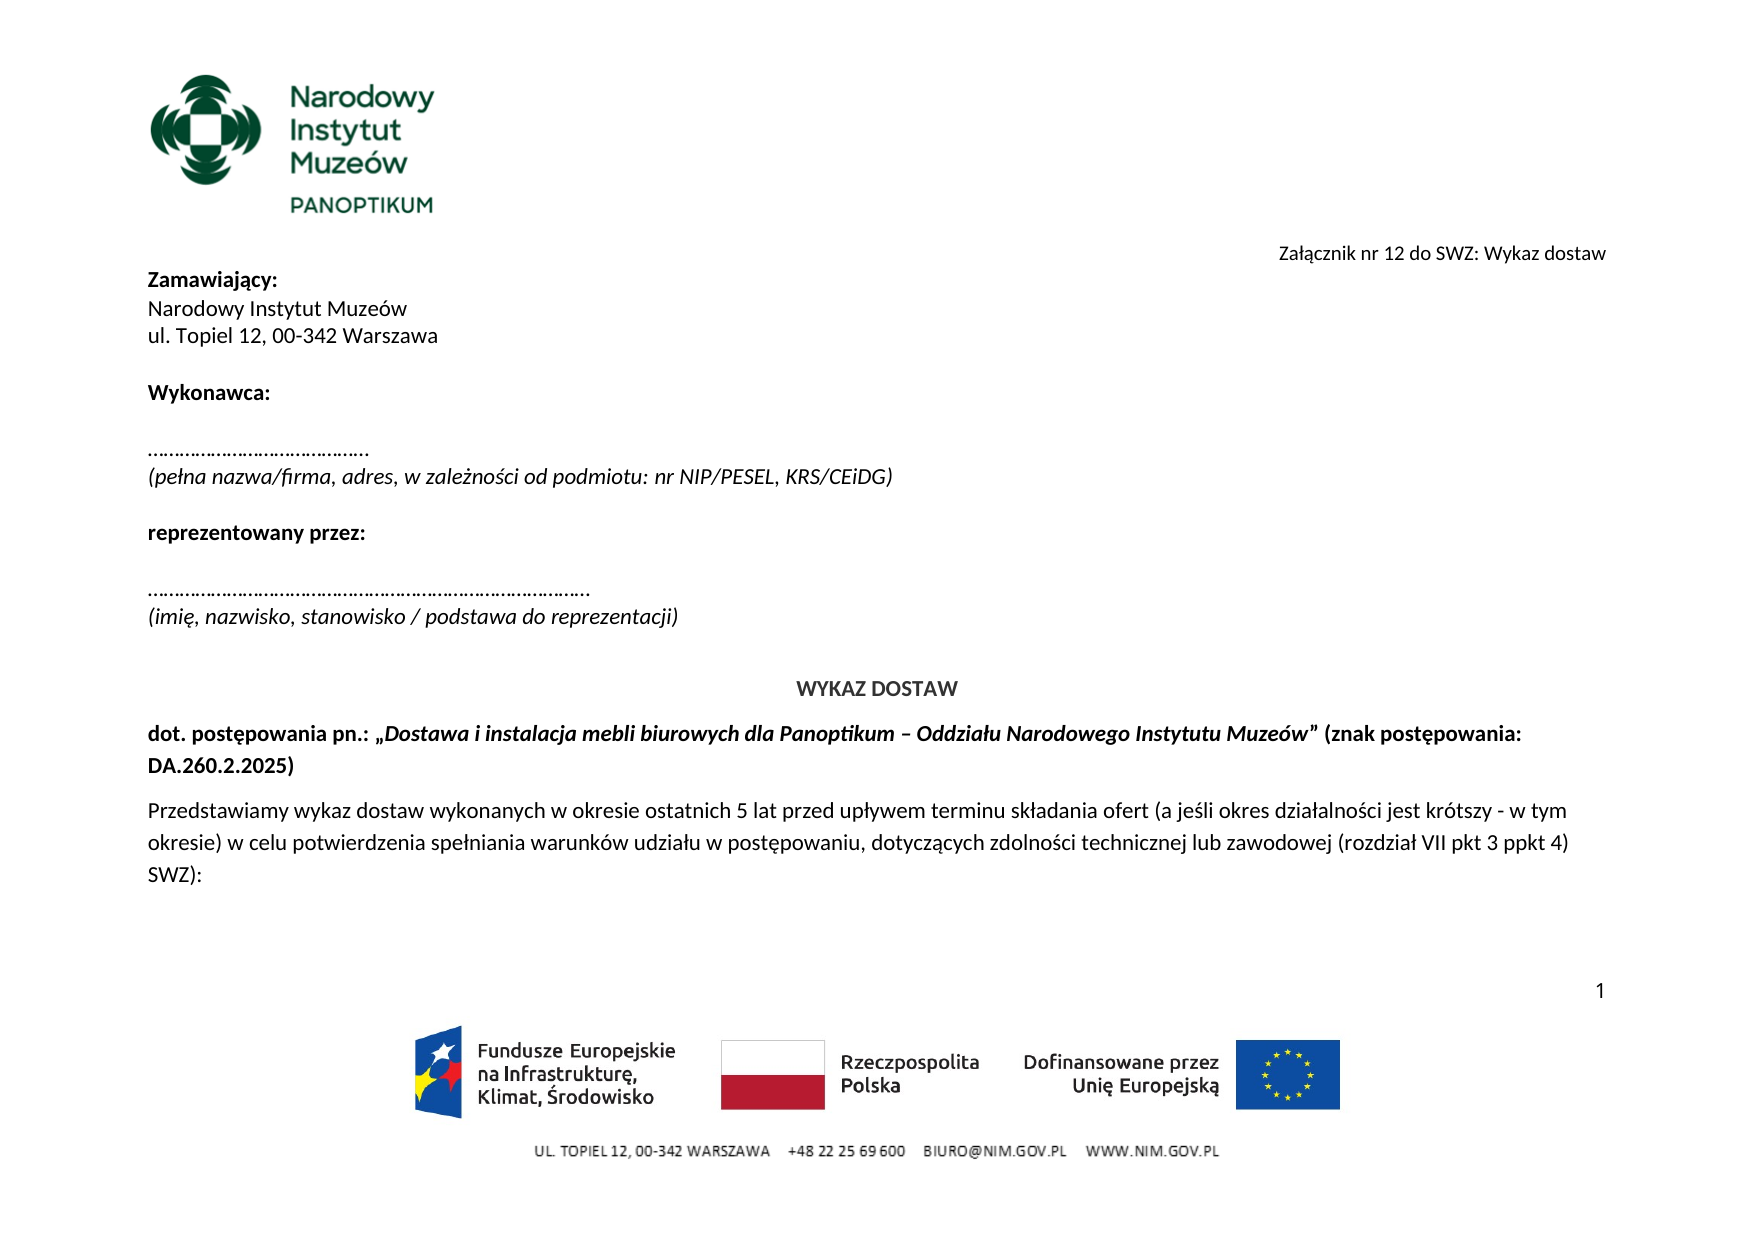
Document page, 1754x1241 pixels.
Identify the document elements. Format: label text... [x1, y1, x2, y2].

picture [278, 1004, 1476, 1176]
text Narodowy Instytut Muzeów [148, 294, 1606, 322]
text reprezentowany przez: [148, 518, 1311, 546]
text Zamawiający: [148, 266, 1606, 294]
text Wykonawca: [148, 378, 1606, 406]
picture [147, 73, 438, 215]
text …………………………………… [148, 434, 986, 462]
text ………………………………………………………………………… [148, 574, 1311, 602]
text ul. Topiel 12, 00-342 Warszawa [148, 322, 1606, 350]
subtitle WYKAZ DOSTAW [148, 642, 1606, 703]
text dot. postępowania pn.: „Dostawa i instalacja mebli biurowych dla Panoptikum – Oddziału Narodowego Instytutu Muzeów” (znak postępowania: DA.260.2.2025) [148, 719, 1606, 779]
text (imię, nazwisko, stanowisko / podstawa do reprezentacji) [148, 602, 1311, 630]
text Przedstawiamy wykaz dostaw wykonanych w okresie ostatnich 5 lat przed upływem terminu składania ofert (a jeśli okres działalności jest krótszy - w tym okresie) w celu potwierdzenia spełniania warunków udziału w postępowaniu, dotyczących zdolności technicznej lub zawodowej (rozdział VII pkt 3 ppkt 4) SWZ): [148, 796, 1606, 888]
text (pełna nazwa/firma, adres, w zależności od podmiotu: nr NIP/PESEL, KRS/CEiDG) [148, 462, 1311, 490]
